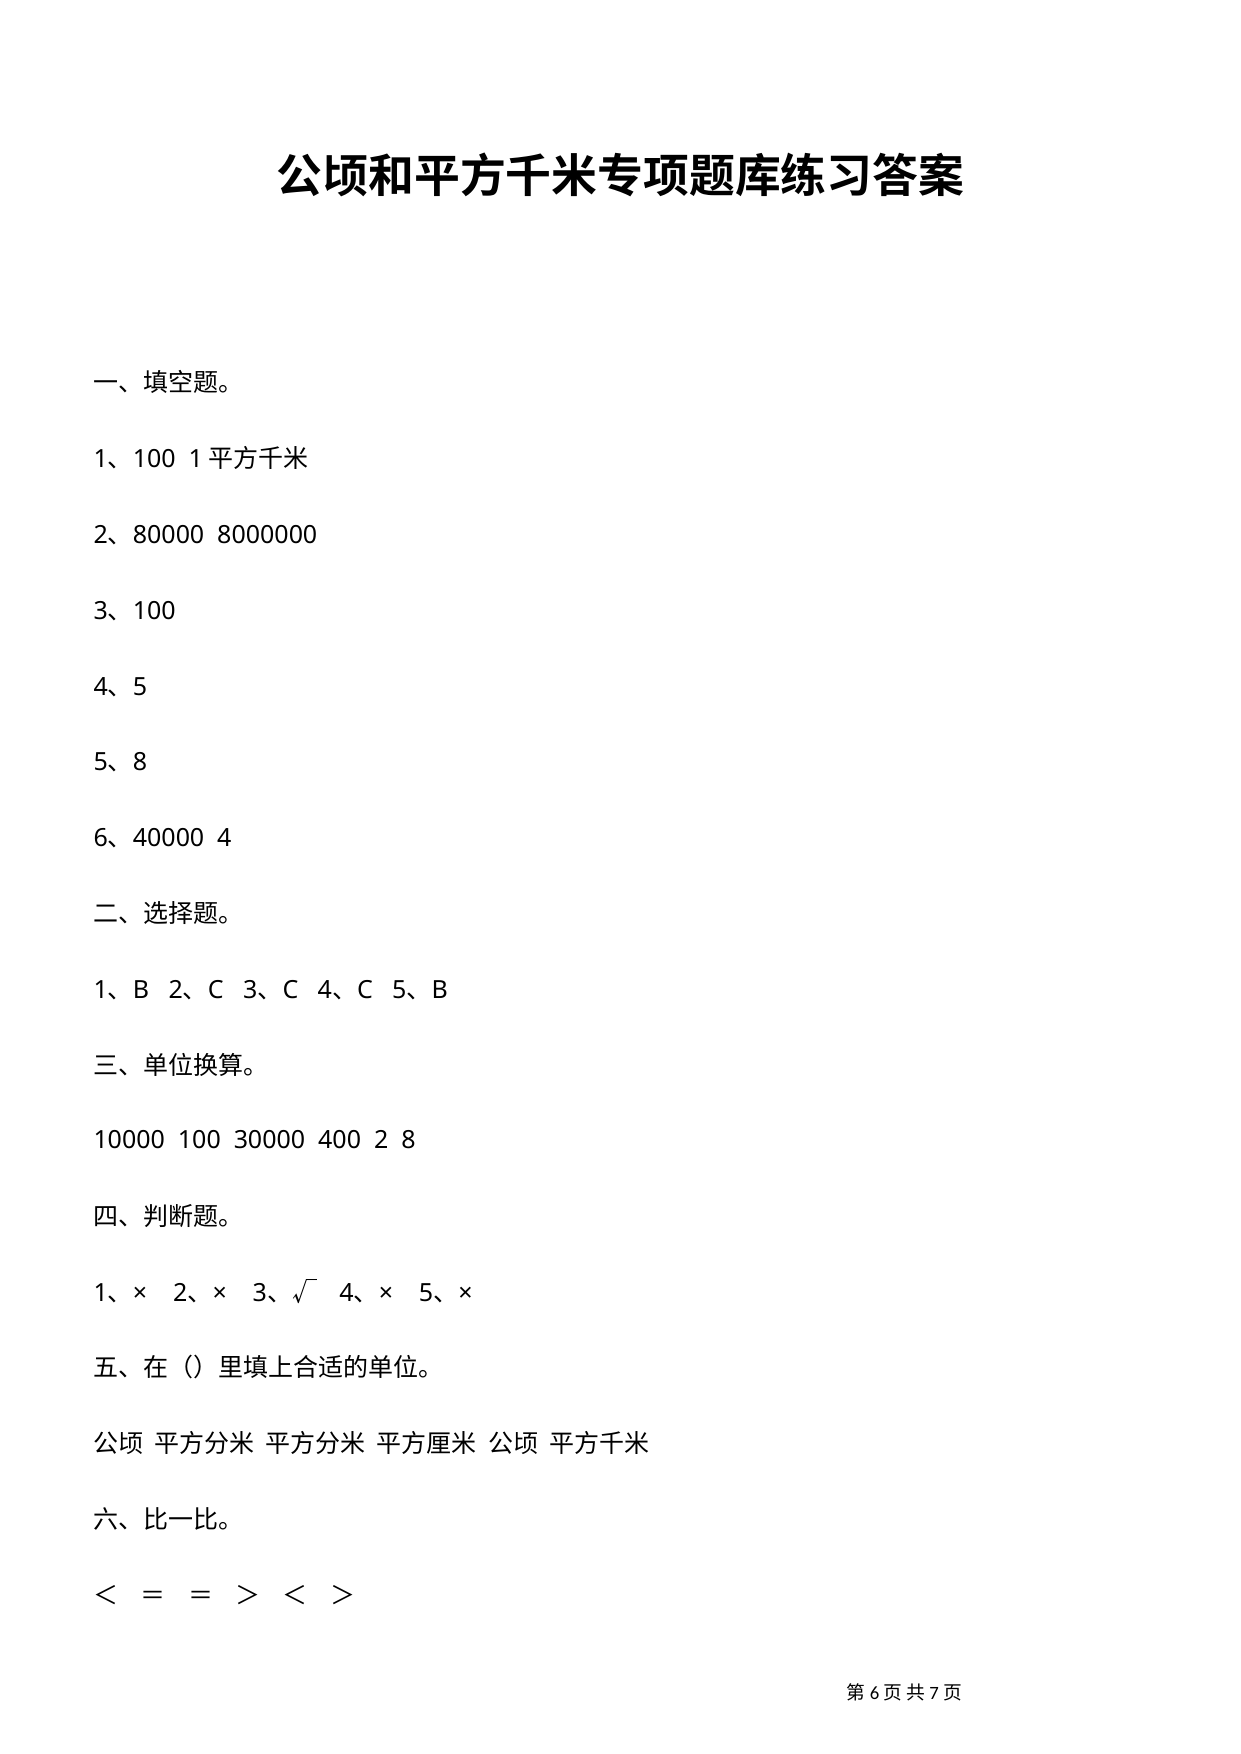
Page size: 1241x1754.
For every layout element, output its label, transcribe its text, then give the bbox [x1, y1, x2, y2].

text 三、单位换算。 [93, 1031, 1147, 1096]
text 1、× 2、× 3、√ 4、× 5、× [93, 1258, 1147, 1323]
text 一、填空题。 [93, 348, 1147, 413]
text 10000 100 30000 400 2 8 [93, 1107, 1147, 1172]
text 6、40000 4 [93, 803, 1147, 868]
text 五、在（）里填上合适的单位。 [93, 1333, 1147, 1398]
text 4、5 [93, 652, 1147, 717]
text 1、100 1平方千米 [93, 424, 1147, 489]
text 1、B 2、C 3、C 4、C 5、B [93, 955, 1147, 1020]
text 5、8 [93, 727, 1147, 792]
text 四、判断题。 [93, 1182, 1147, 1247]
text 公顷 平方分米 平方分米 平方厘米 公顷 平方千米 [93, 1409, 1147, 1474]
subtitle 公顷和平方千米专项题库练习答案 [93, 123, 1147, 221]
text 二、选择题。 [93, 879, 1147, 944]
text ＜ ＝ ＝ ＞ ＜ ＞ [93, 1561, 1147, 1626]
text 六、比一比。 [93, 1485, 1147, 1550]
text 2、80000 8000000 [93, 500, 1147, 565]
text 3、100 [93, 576, 1147, 641]
